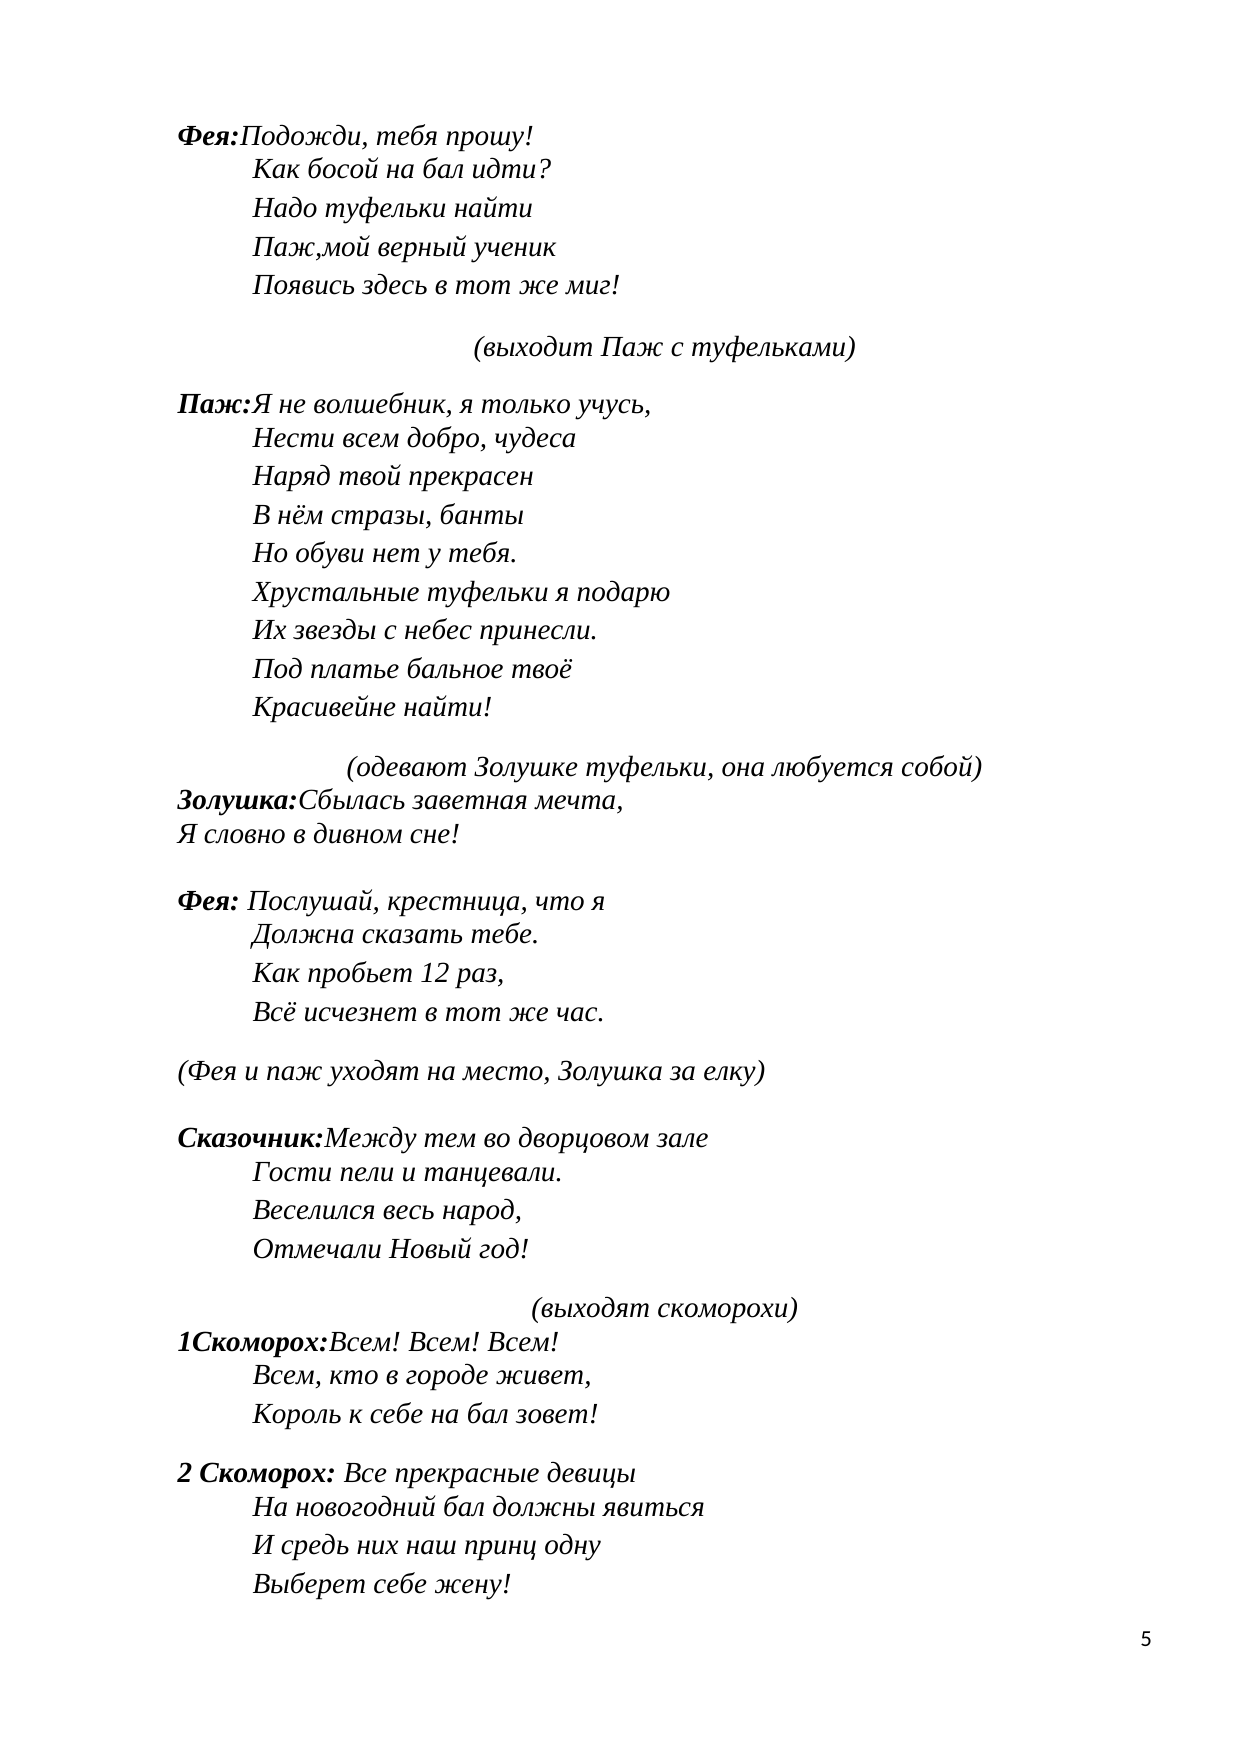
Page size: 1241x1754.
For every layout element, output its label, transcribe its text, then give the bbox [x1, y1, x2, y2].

text 1Скоморох:Всем! Всем! Всем! [177, 1324, 1152, 1357]
list И средь них наш принц одну [252, 1527, 1152, 1561]
text (выходит Паж с туфельками) [177, 329, 1152, 363]
list Гости пели и танцевали. [252, 1154, 1152, 1187]
list Отмечали Новый год! [252, 1231, 1152, 1264]
text Я словно в дивном сне! [177, 816, 1152, 849]
list Их звезды с небес принесли. [252, 612, 1152, 646]
list Паж,мой верный ученик [252, 229, 1152, 262]
list Веселился весь народ, [252, 1192, 1152, 1226]
text Сказочник:Между тем во дворцовом зале [177, 1120, 1152, 1154]
list На новогодний бал должны явиться [252, 1489, 1152, 1522]
list Наряд твой прекрасен [252, 458, 1152, 492]
list Красивейне найти! [252, 689, 1152, 723]
list Всё исчезнет в тот же час. [252, 994, 1152, 1027]
list Появись здесь в тот же миг! [252, 267, 1152, 301]
list Король к себе на бал зовет! [252, 1396, 1152, 1429]
list Нести всем добро, чудеса [252, 420, 1152, 453]
list Под платье бальное твоё [252, 651, 1152, 684]
list Надо туфельки найти [252, 190, 1152, 224]
list Как босой на бал идти? [252, 152, 1152, 185]
text Фея: Послушай, крестница, что я [177, 883, 1152, 917]
text (одевают Золушке туфельки, она любуется собой) [177, 749, 1152, 782]
text Паж:Я не волшебник, я только учусь, [177, 386, 1152, 420]
list Должна сказать тебе. [252, 917, 1152, 950]
text Золушка:Сбылась заветная мечта, [177, 782, 1152, 816]
list Но обуви нет у тебя. [252, 535, 1152, 569]
list Хрустальные туфельки я подарю [252, 574, 1152, 607]
text Фея:Подожди, тебя прошу! [177, 118, 1152, 152]
list Выберет себе жену! [252, 1566, 1152, 1599]
text (Фея и паж уходят на место, Золушка за елку) [177, 1053, 1152, 1087]
text 2 Скоморох: Все прекрасные девицы [177, 1455, 1152, 1489]
list Всем, кто в городе живет, [252, 1357, 1152, 1391]
list В нём стразы, банты [252, 497, 1152, 530]
list Как пробьет 12 раз, [252, 955, 1152, 989]
text (выходят скоморохи) [177, 1290, 1152, 1324]
